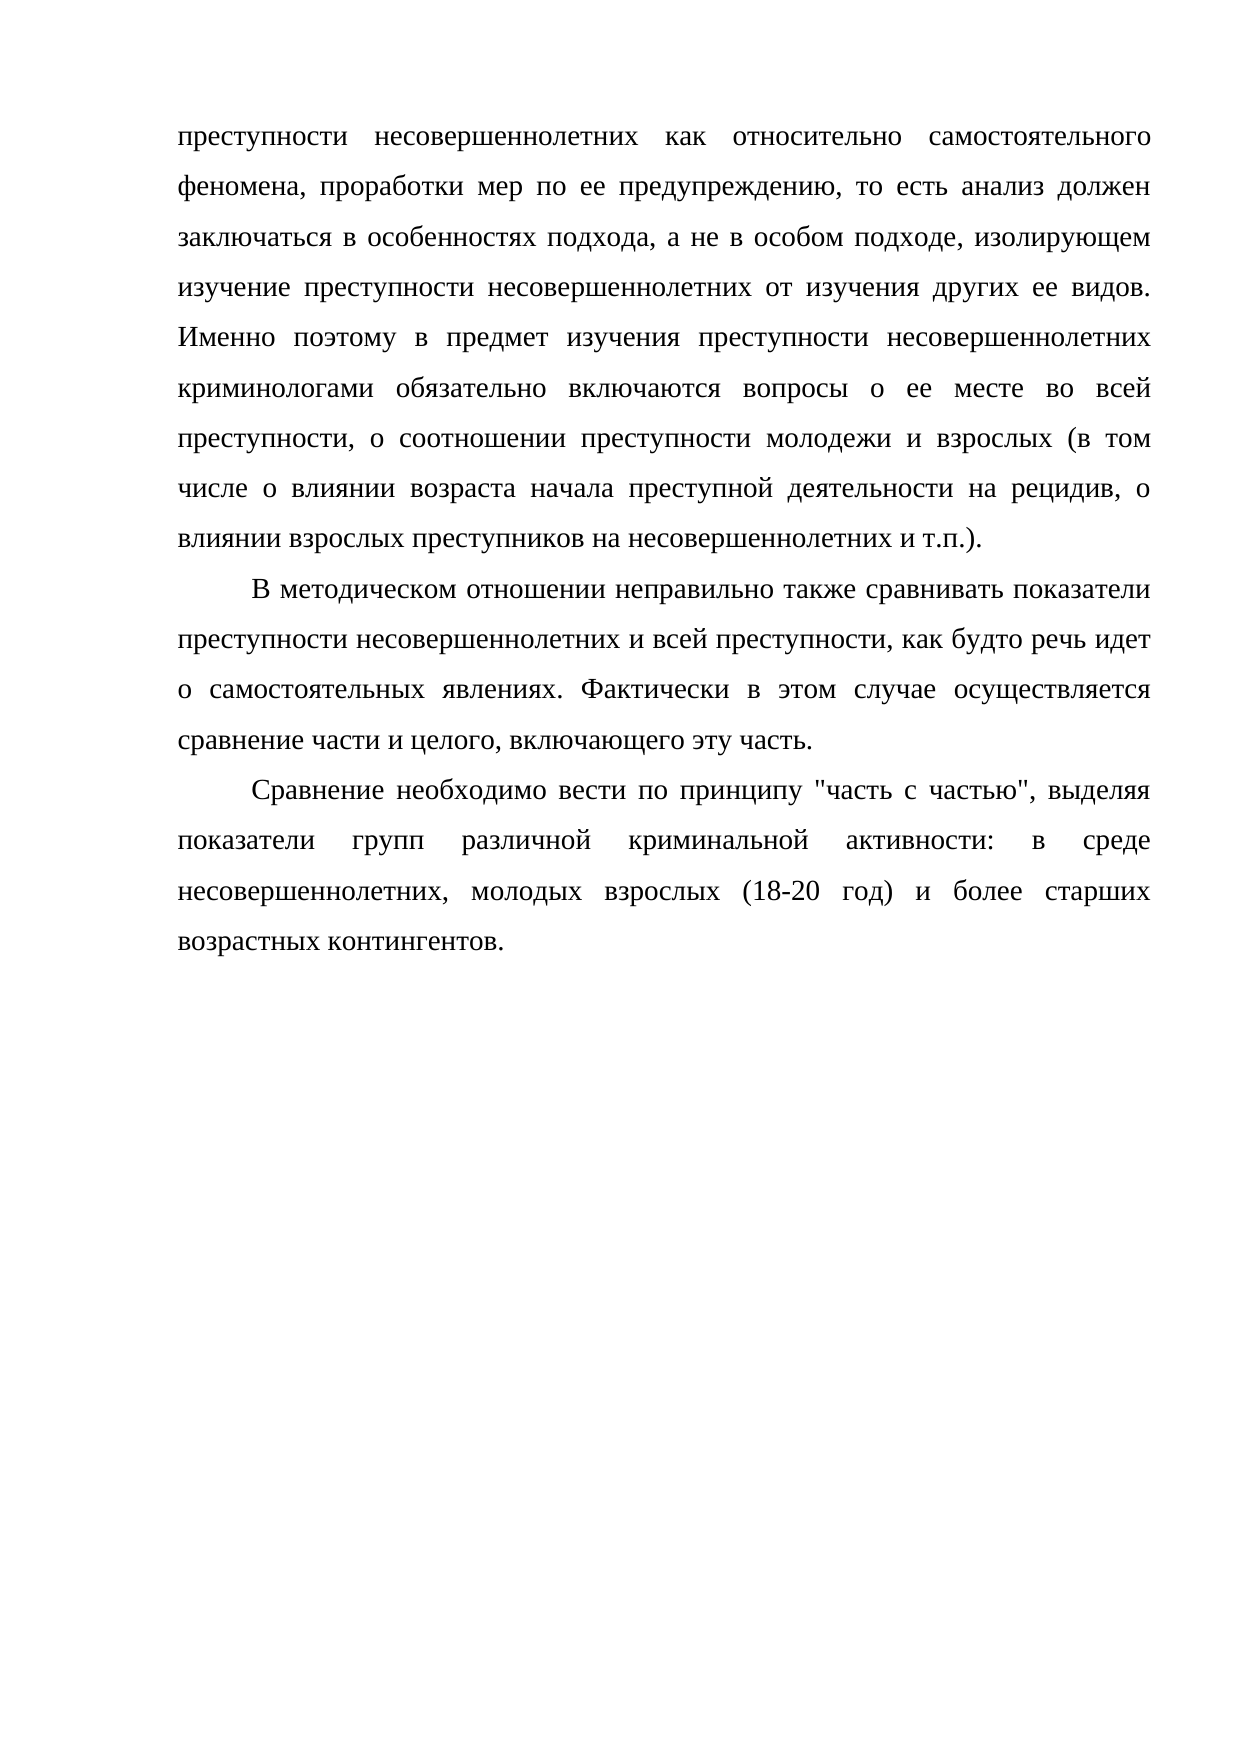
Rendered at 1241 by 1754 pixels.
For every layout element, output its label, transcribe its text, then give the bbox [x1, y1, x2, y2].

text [177, 118, 1152, 554]
text В методическом отношении неправильно также сравнивать показатели преступности несовершеннолетних и всей преступности, как будто речь идет о самостоятельных явлениях. Фактически в этом случае осуществляется сравнение части и целого, включающего эту часть. [177, 571, 1152, 755]
text Сравнение необходимо вести по принципу "часть с частью", выделяя показатели групп различной криминальной активности: в среде несовершеннолетних, молодых взрослых (18-20 год) и более старших возрастных контингентов. [177, 772, 1152, 957]
